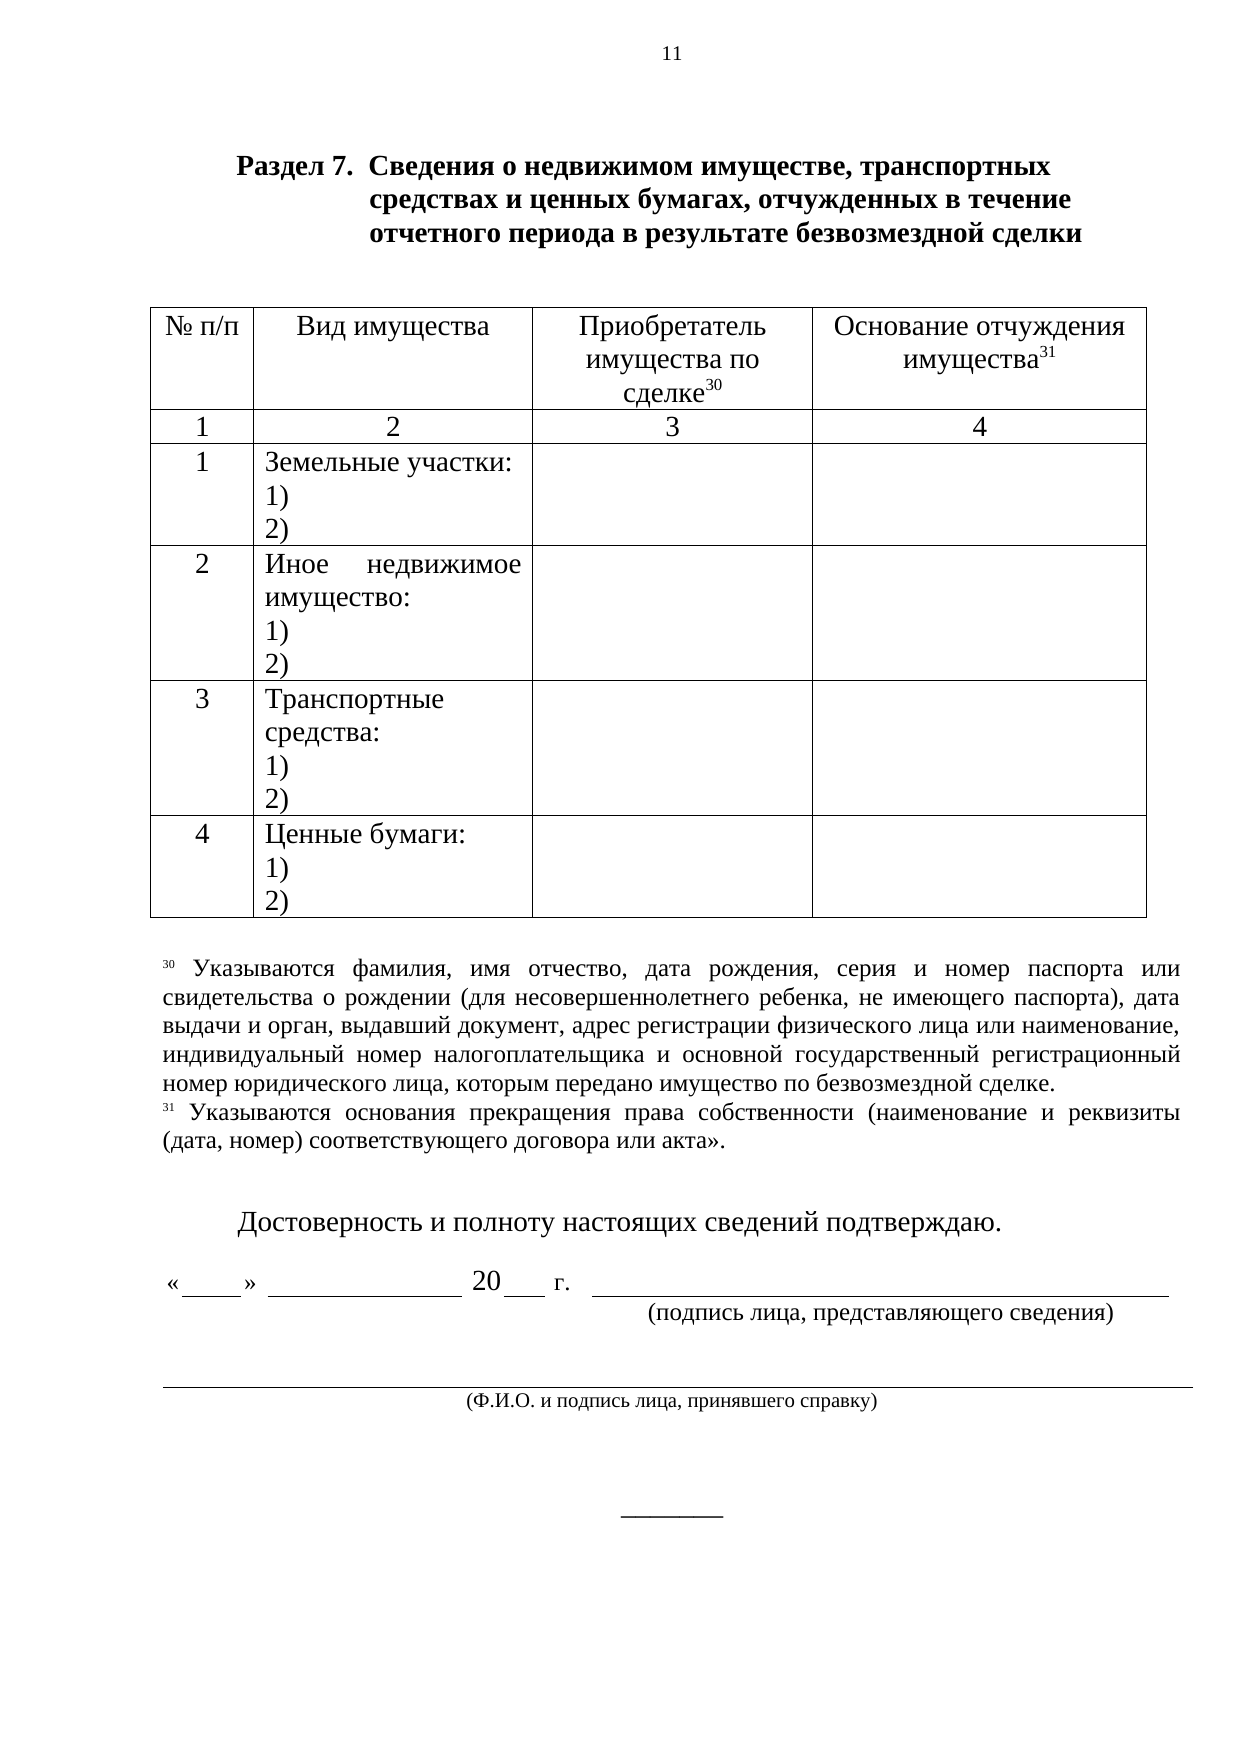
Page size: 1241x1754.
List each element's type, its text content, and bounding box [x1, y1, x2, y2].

table_cell Транспортные средства: 1) 2) [254, 681, 532, 815]
table_cell 1 [151, 410, 253, 443]
table_cell Иное недвижимое имущество: 1) 2) [254, 546, 532, 680]
table_cell [813, 681, 1146, 815]
table_cell [813, 816, 1146, 917]
table_header Приобретатель имущества по сделке [533, 308, 812, 408]
table_cell 3 [151, 681, 253, 815]
text Раздел 7. Сведения о недвижимом имуществе, транспортных средствах и ценных бумагах, отчужденных в течение отчетного периода в результате безвозмездной сделки [236, 148, 1181, 248]
table_header № п/п [151, 308, 253, 408]
table_cell 4 [813, 410, 1146, 443]
table_cell 3 [533, 410, 812, 443]
table_cell 2 [151, 546, 253, 680]
table_cell Земельные участки: 1) 2) [254, 444, 532, 545]
table_header Основание отчуждения имущества [813, 308, 1146, 408]
table_cell [533, 546, 812, 680]
table_cell [533, 816, 812, 917]
table_header Вид имущества [254, 308, 532, 408]
table_cell 1 [151, 444, 253, 545]
table_cell 4 [151, 816, 253, 917]
table_cell 2 [254, 410, 532, 443]
table_cell [813, 444, 1146, 545]
table_cell [533, 444, 812, 545]
table_cell [813, 546, 1146, 680]
table_cell Ценные бумаги: 1) 2) [254, 816, 532, 917]
table_cell [533, 681, 812, 815]
